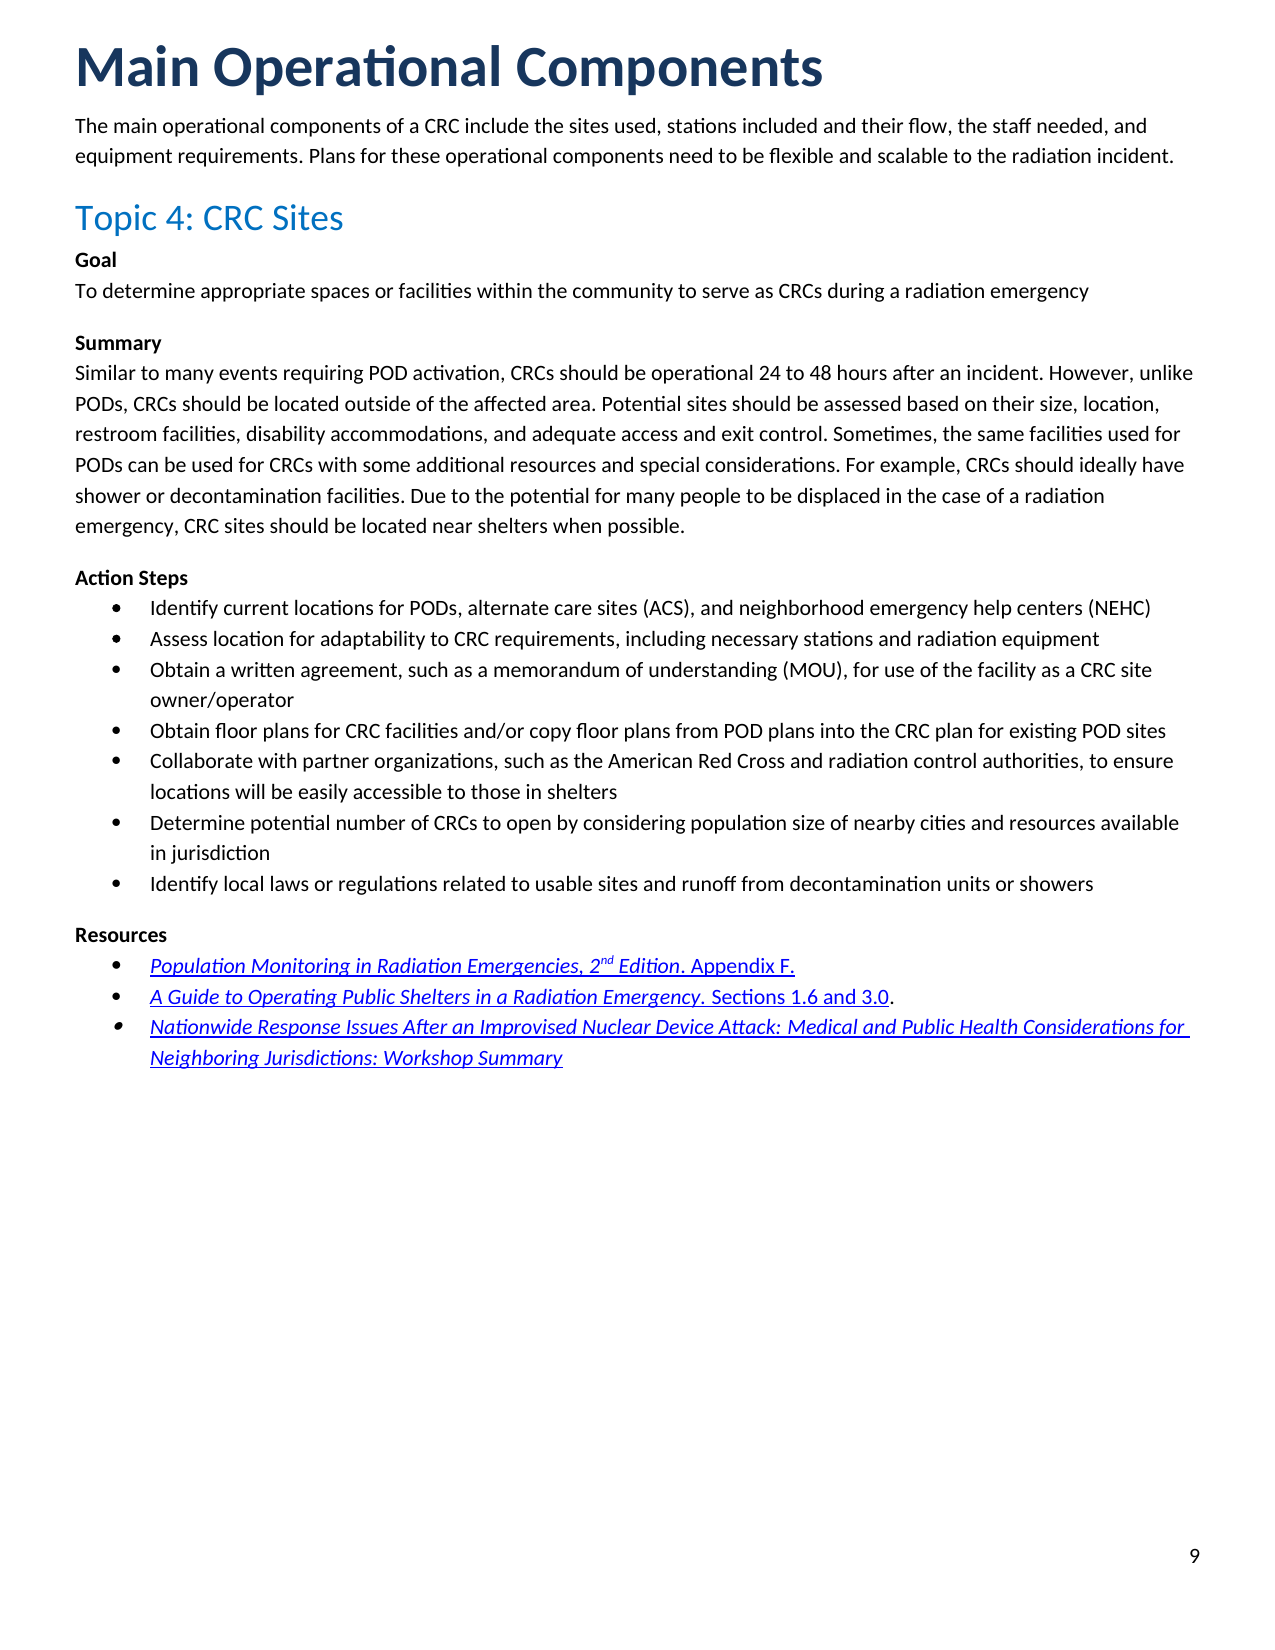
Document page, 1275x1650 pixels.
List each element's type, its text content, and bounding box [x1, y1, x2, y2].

text Summary [75, 329, 1200, 355]
text Similar to many events requiring POD activation, CRCs should be operational 24 to 48 hours after an incident. However, unlike PODs, CRCs should be located outside of the affected area. Potential sites should be assessed based on their size, location, restroom facilities, disability accommodations, and adequate access and exit control. Sometimes, the same facilities used for PODs can be used for CRCs with some additional resources and special considerations. For example, CRCs should ideally have shower or decontamination facilities. Due to the potential for many people to be displaced in the case of a radiation emergency, CRC sites should be located near shelters when possible. [75, 359, 1200, 539]
subtitle Topic 4: CRC Sites [75, 194, 1200, 240]
list Identify local laws or regulations related to usable sites and runoff from decontamination units or showers [112, 870, 1200, 897]
list Assess location for adaptability to CRC requirements, including necessary stations and radiation equipment [112, 625, 1200, 652]
list A Guide to Operating Public Shelters in a Radiation Emergency. Sections 1.6 and 3.0. [112, 983, 1200, 1009]
list Determine potential number of CRCs to open by considering population size of nearby cities and resources available in jurisdiction [112, 809, 1200, 866]
list Obtain a written agreement, such as a memorandum of understanding (MOU), for use of the facility as a CRC site owner/operator [112, 656, 1200, 713]
text The main operational components of a CRC include the sites used, stations included and their flow, the staff needed, and equipment requirements. Plans for these operational components need to be flexible and scalable to the radiation incident. [75, 112, 1200, 169]
list Nationwide Response Issues After an Improvised Nuclear Device Attack: Medical and Public Health Considerations for Neighboring Jurisdictions: Workshop Summary [112, 1013, 1200, 1071]
list Identify current locations for PODs, alternate care sites (ACS), and neighborhood emergency help centers (NEHC) [112, 594, 1200, 621]
list Population Monitoring in Radiation Emergencies, 2nd Edition. Appendix F. [112, 952, 1200, 979]
text Goal [75, 247, 1200, 273]
text Action Steps [75, 564, 1200, 591]
text Resources [75, 922, 1200, 948]
list Obtain floor plans for CRC facilities and/or copy floor plans from POD plans into the CRC plan for existing POD sites [112, 717, 1200, 744]
subtitle Main Operational Components [75, 30, 1200, 101]
text To determine appropriate spaces or facilities within the community to serve as CRCs during a radiation emergency [75, 277, 1200, 304]
list Collaborate with partner organizations, such as the American Red Cross and radiation control authorities, to ensure locations will be easily accessible to those in shelters [112, 748, 1200, 805]
